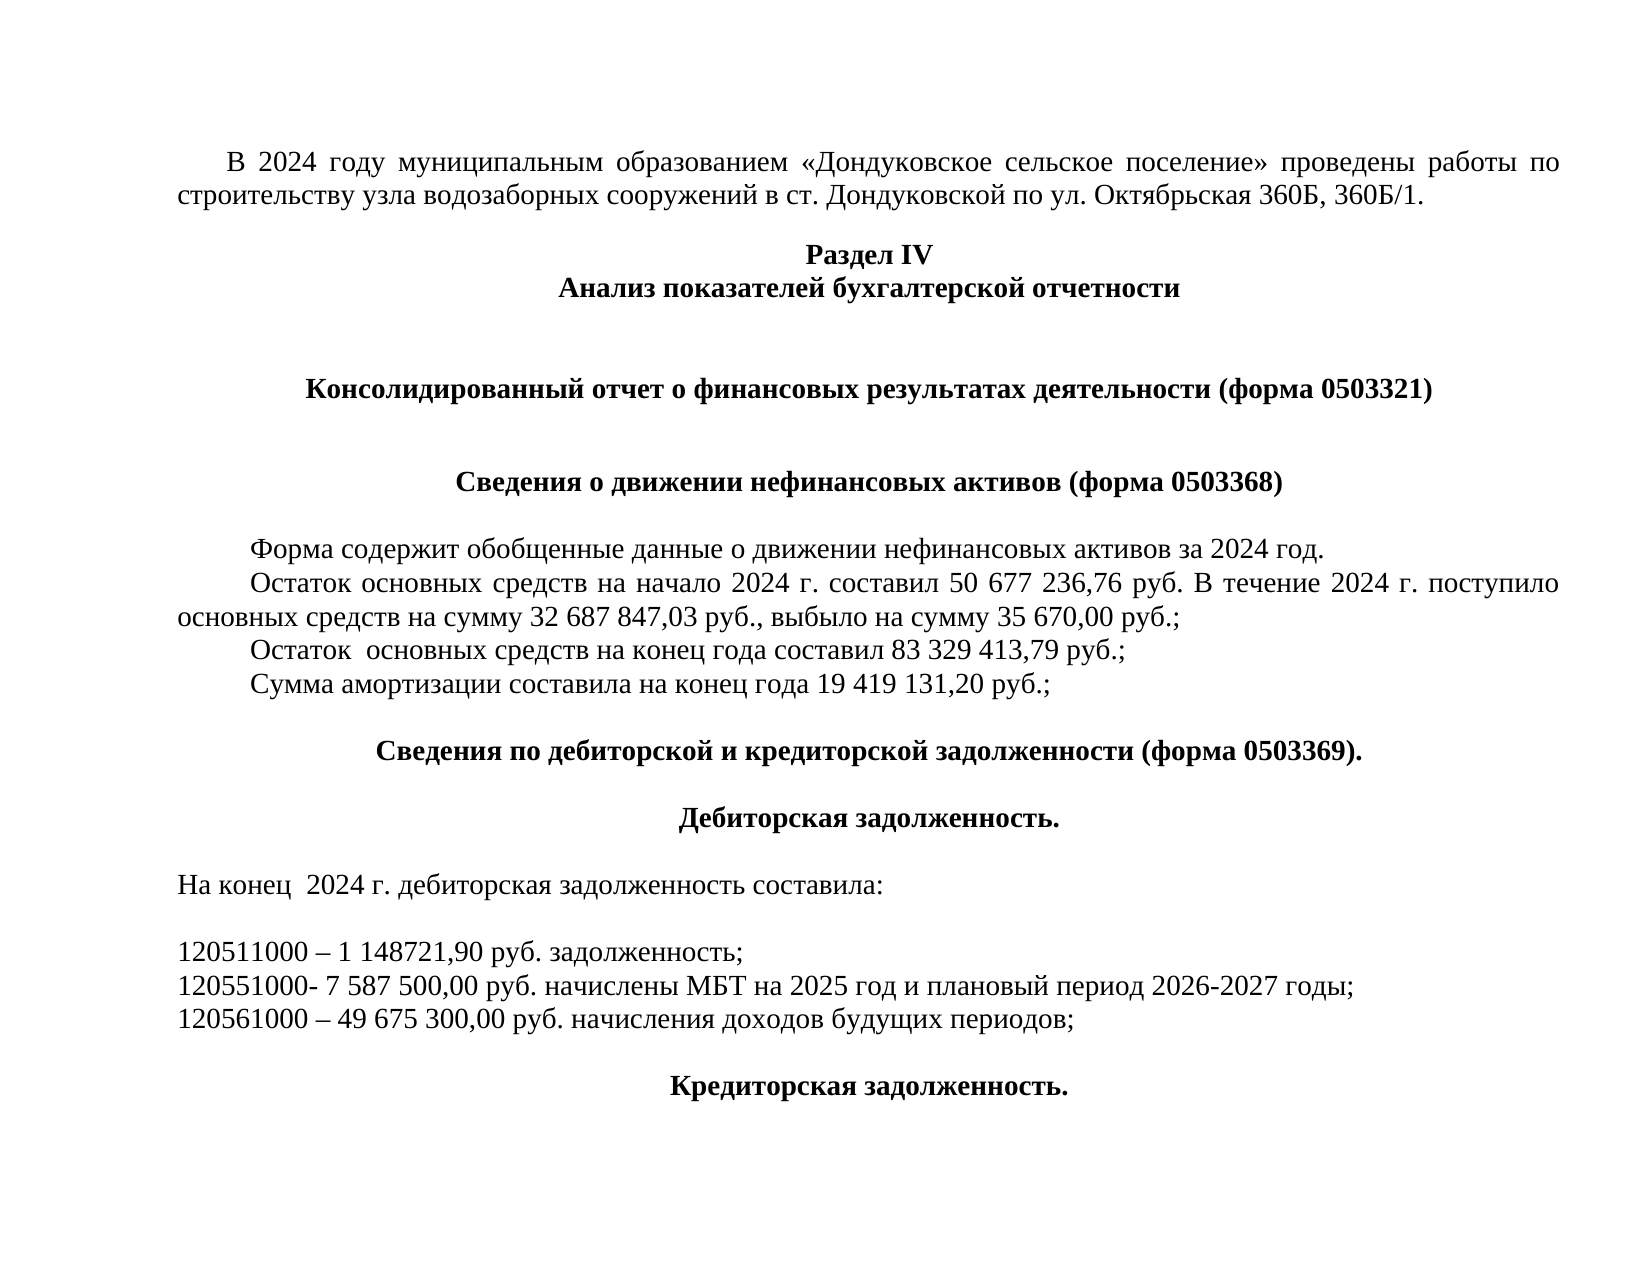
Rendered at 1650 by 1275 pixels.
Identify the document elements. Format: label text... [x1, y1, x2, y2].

text Остаток основных средств на начало 2024 г. составил 50 677 236,76 руб. В течение 2024 г. поступило основных средств на сумму 32 687 847,03 руб., выбыло на сумму 35 670,00 руб.; [177, 565, 1561, 632]
text Раздел IV [177, 237, 1561, 271]
text Консолидированный отчет о финансовых результатах деятельности (форма 0503321) [177, 371, 1561, 405]
text Сведения о движении нефинансовых активов (форма 0503368) [177, 464, 1561, 498]
text Форма содержит обобщенные данные о движении нефинансовых активов за 2024 год. [177, 532, 1561, 565]
text Кредиторская задолженность. [177, 1068, 1561, 1102]
text 120511000 – 1 148721,90 руб. задолженность; [177, 934, 1561, 968]
text В 2024 году муниципальным образованием «Дондуковское сельское поселение» проведены работы по строительству узла водозаборных сооружений в ст. Дондуковской по ул. Октябрьская 360Б, 360Б/1. [177, 144, 1561, 211]
text Сумма амортизации составила на конец года 19 419 131,20 руб.; [177, 666, 1561, 699]
text Анализ показателей бухгалтерской отчетности [177, 271, 1561, 304]
text Сведения по дебиторской и кредиторской задолженности (форма 0503369). [177, 733, 1561, 766]
text Остаток основных средств на конец года составил 83 329 413,79 руб.; [177, 632, 1561, 666]
text На конец 2024 г. дебиторская задолженность составила: [177, 867, 1561, 901]
text 120561000 – 49 675 300,00 руб. начисления доходов будущих периодов; [177, 1001, 1561, 1035]
text 120551000- 7 587 500,00 руб. начислены МБТ на 2025 год и плановый период 2026-2027 годы; [177, 968, 1561, 1001]
text Дебиторская задолженность. [177, 800, 1561, 833]
